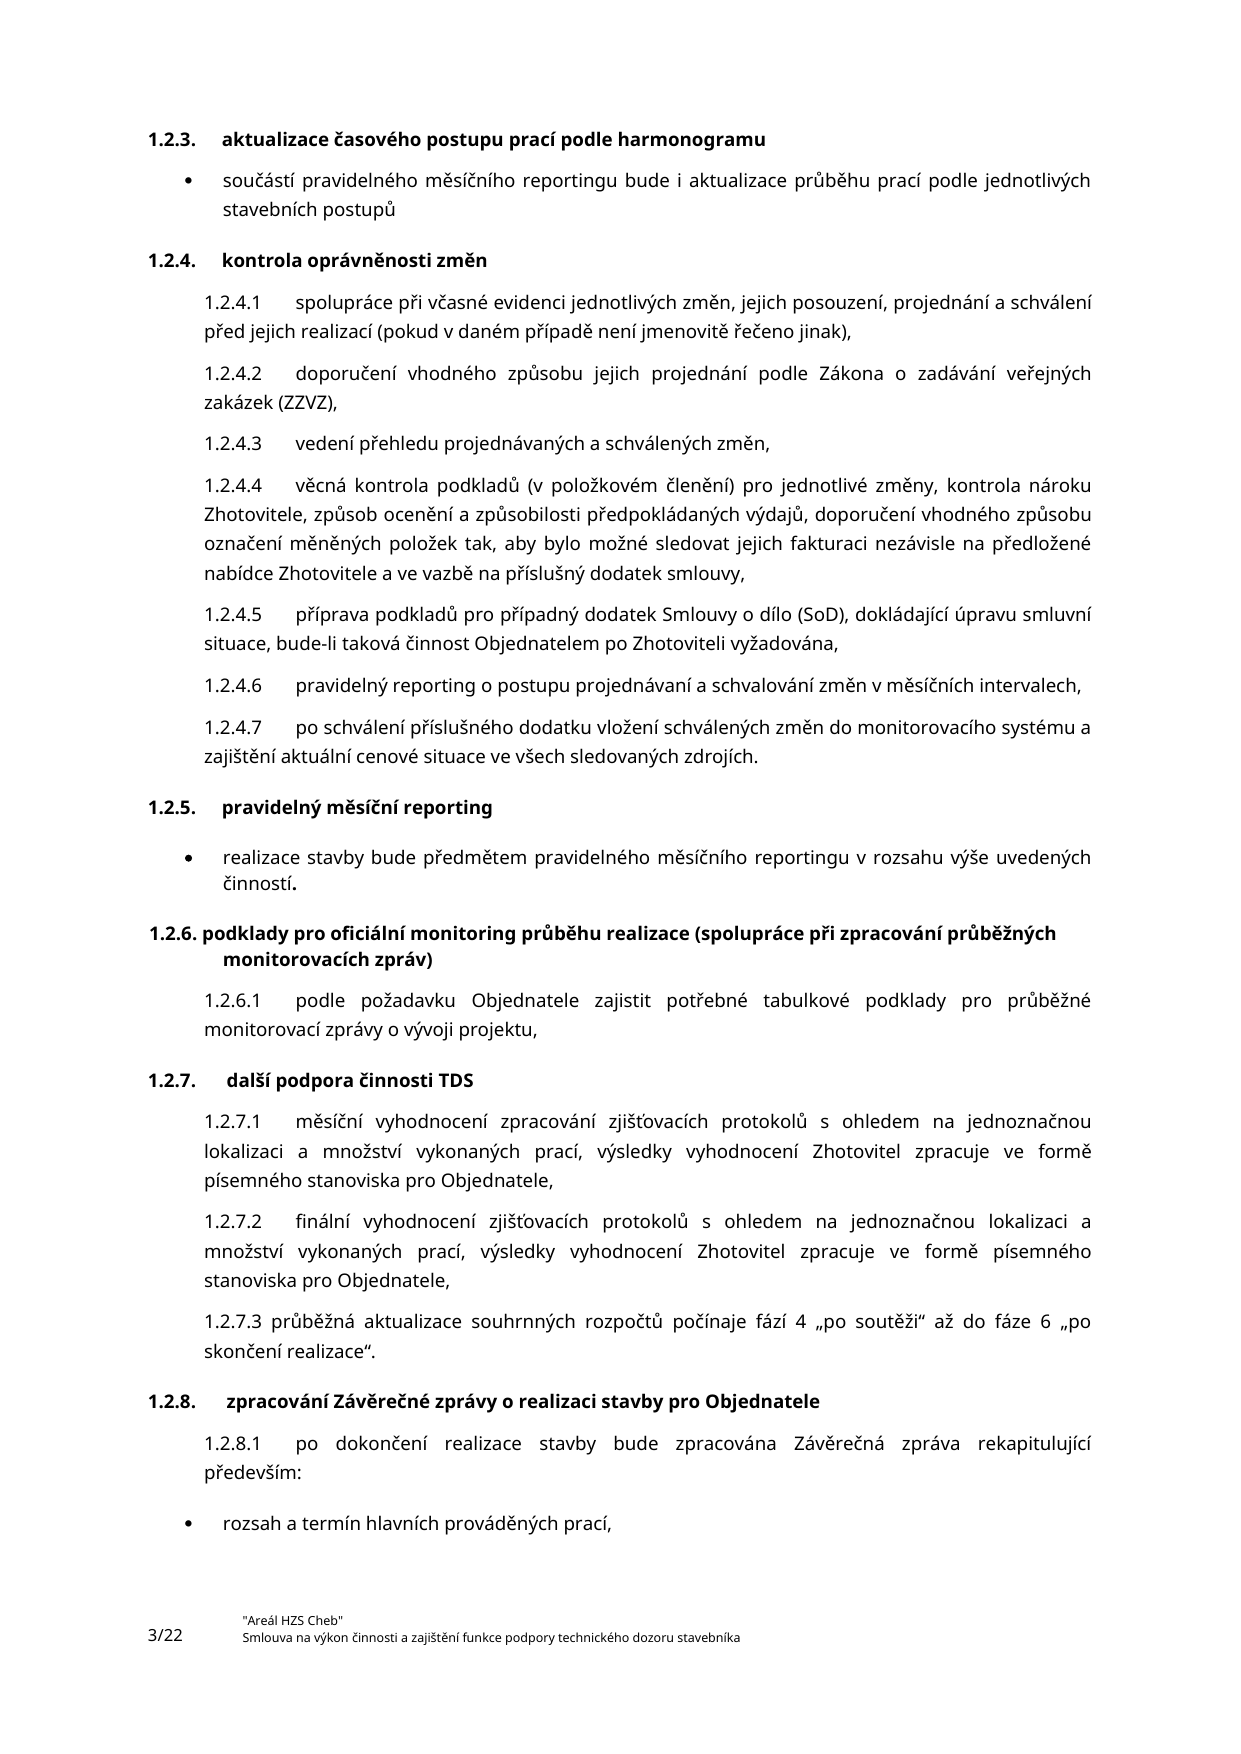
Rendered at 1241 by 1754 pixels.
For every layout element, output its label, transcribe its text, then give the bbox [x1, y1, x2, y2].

text 1.2.4. kontrola oprávněnosti změn [148, 248, 1092, 273]
text 1.2.4.3 vedení přehledu projednávaných a schválených změn, [204, 427, 1092, 457]
text 1.2.4.6 pravidelný reporting o postupu projednávaní a schvalování změn v měsíčních intervalech, [204, 669, 1092, 698]
text 1.2.4.5 příprava podkladů pro případný dodatek Smlouvy o dílo (SoD), dokládající úpravu smluvní situace, bude-li taková činnost Objednatelem po Zhotoviteli vyžadována, [204, 598, 1092, 657]
text 1.2.4.1 spolupráce při včasné evidenci jednotlivých změn, jejich posouzení, projednání a schválení před jejich realizací (pokud v daném případě není jmenovitě řečeno jinak), [204, 286, 1092, 344]
list realizace stavby bude předmětem pravidelného měsíčního reportingu v rozsahu výše uvedených činností. [185, 844, 1092, 896]
text 1.2.7.1 měsíční vyhodnocení zpracování zjišťovacích protokolů s ohledem na jednoznačnou lokalizaci a množství vykonaných prací, výsledky vyhodnocení Zhotovitel zpracuje ve formě písemného stanoviska pro Objednatele, [204, 1106, 1092, 1193]
list součástí pravidelného měsíčního reportingu bude i aktualizace průběhu prací podle jednotlivých stavebních postupů [185, 164, 1092, 223]
text 1.2.3. aktualizace časového postupu prací podle harmonogramu [148, 126, 1092, 152]
text 1.2.6. podklady pro oficiální monitoring průběhu realizace (spolupráce při zpracování průběžných monitorovacích zpráv) [149, 921, 1092, 972]
text 1.2.8.1 po dokončení realizace stavby bude zpracována Závěrečná zpráva rekapitulující především: [204, 1427, 1092, 1485]
text 1.2.6.1 podle požadavku Objednatele zajistit potřebné tabulkové podklady pro průběžné monitorovací zprávy o vývoji projektu, [204, 984, 1092, 1042]
text 1.2.4.4 věcná kontrola podkladů (v položkovém členění) pro jednotlivé změny, kontrola nároku Zhotovitele, způsob ocenění a způsobilosti předpokládaných výdajů, doporučení vhodného způsobu označení měněných položek tak, aby bylo možné sledovat jejich fakturaci nezávisle na předložené nabídce Zhotovitele a ve vazbě na příslušný dodatek smlouvy, [204, 469, 1092, 586]
text 1.2.8. zpracování Závěrečné zprávy o realizaci stavby pro Objednatele [148, 1389, 1092, 1414]
text 1.2.4.7 po schválení příslušného dodatku vložení schválených změn do monitorovacího systému a zajištění aktuální cenové situace ve všech sledovaných zdrojích. [204, 711, 1092, 769]
text 1.2.4.2 doporučení vhodného způsobu jejich projednání podle Zákona o zadávání veřejných zakázek (ZZVZ), [204, 357, 1092, 415]
text 1.2.7.2 finální vyhodnocení zjišťovacích protokolů s ohledem na jednoznačnou lokalizaci a množství vykonaných prací, výsledky vyhodnocení Zhotovitel zpracuje ve formě písemného stanoviska pro Objednatele, [204, 1206, 1092, 1293]
text 1.2.7.3 průběžná aktualizace souhrnných rozpočtů počínaje fází 4 „po soutěži“ až do fáze 6 „po skončení realizace“. [204, 1306, 1092, 1364]
text 1.2.5. pravidelný měsíční reporting [148, 794, 1092, 819]
text 1.2.7. další podpora činnosti TDS [148, 1067, 1092, 1093]
list rozsah a termín hlavních prováděných prací, [185, 1510, 1092, 1536]
